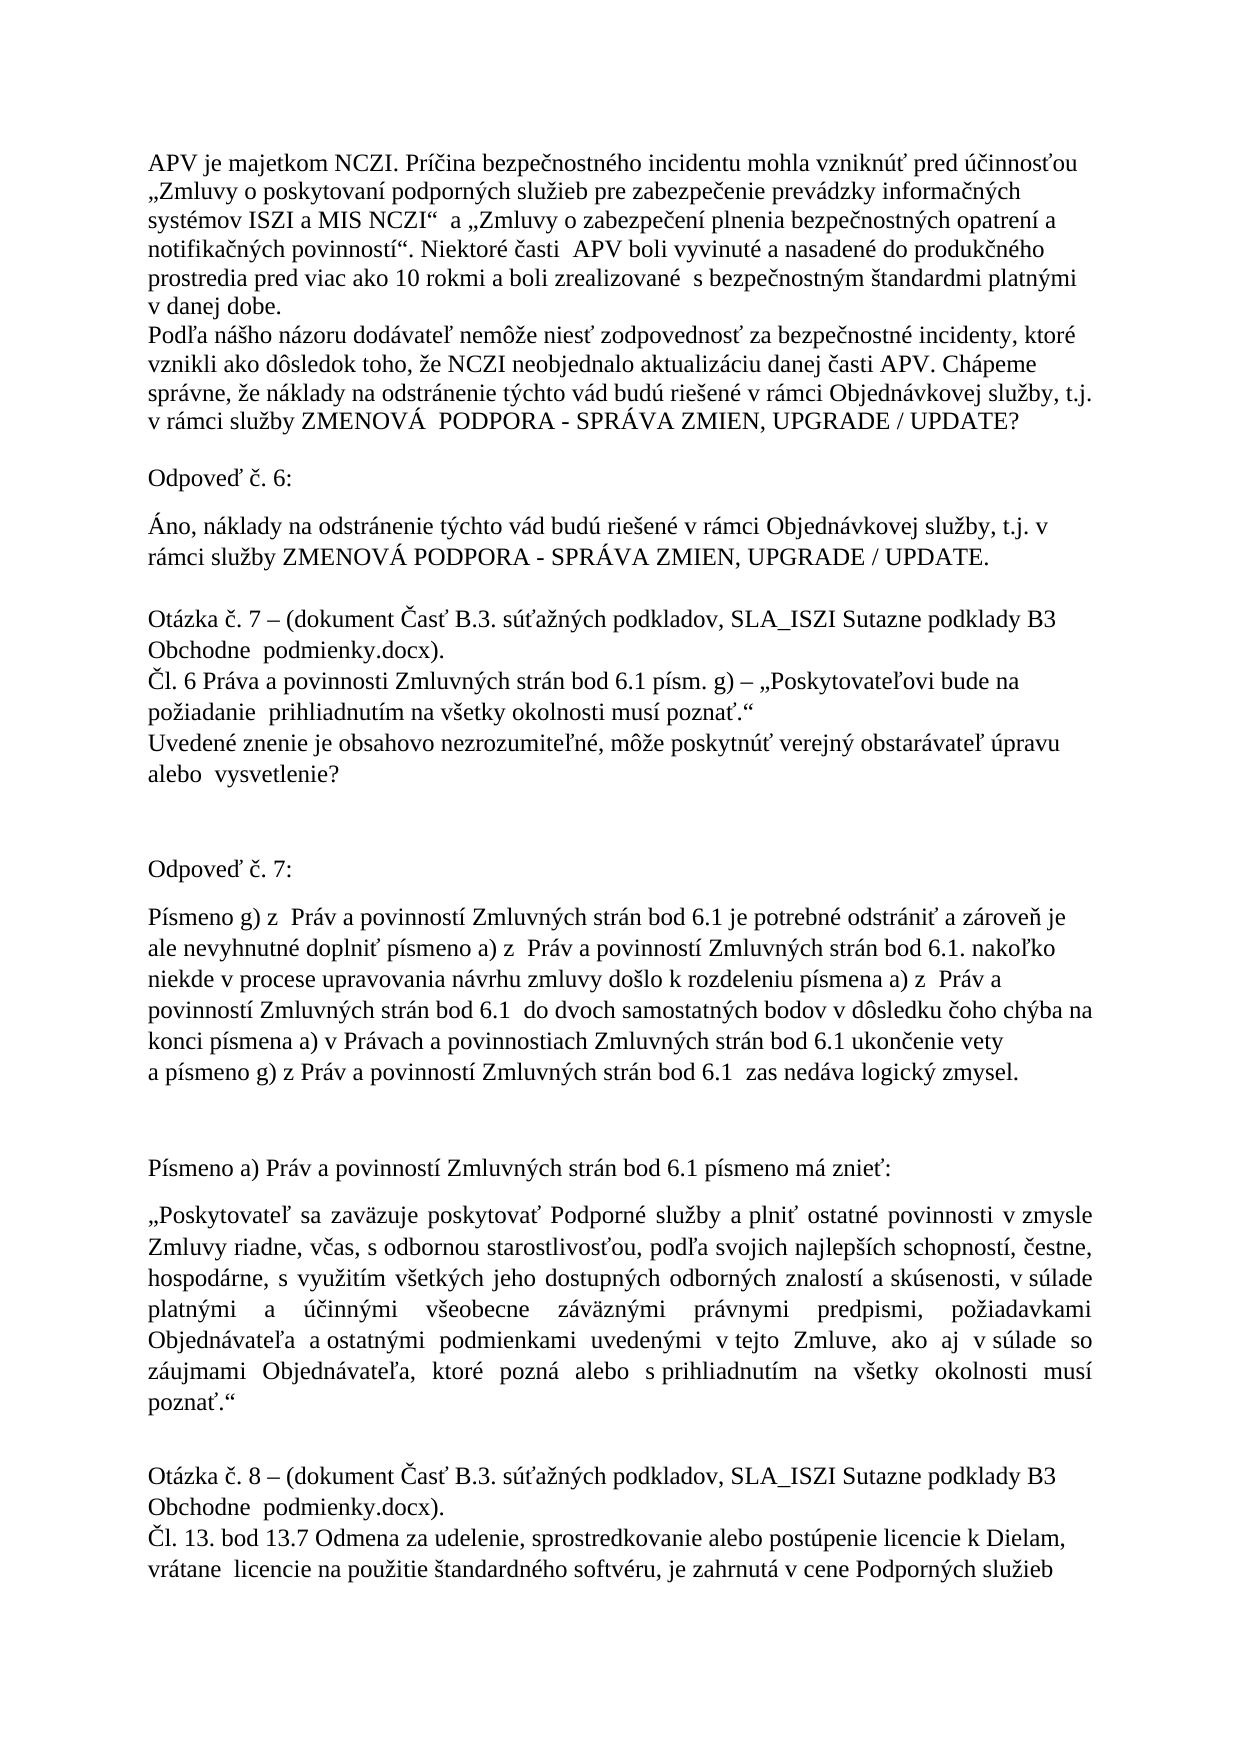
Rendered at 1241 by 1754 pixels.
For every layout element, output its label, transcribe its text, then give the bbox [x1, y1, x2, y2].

text Áno, náklady na odstránenie týchto vád budú riešené v rámci Objednávkovej služby, t.j. v rámci služby ZMENOVÁ PODPORA - SPRÁVA ZMIEN, UPGRADE / UPDATE. Otázka č. 7 – (dokument Časť B.3. súťažných podkladov, SLA_ISZI Sutazne podklady B3 Obchodne podmienky.docx). Čl. 6 Práva a povinnosti Zmluvných strán bod 6.1 písm. g) – „Poskytovateľovi bude na požiadanie prihliadnutím na všetky okolnosti musí poznať.“ Uvedené znenie je obsahovo nezrozumiteľné, môže poskytnúť verejný obstarávateľ úpravu alebo vysvetlenie? [148, 511, 1093, 788]
text Odpoveď č. 7: [148, 854, 1093, 883]
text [148, 148, 1093, 463]
text „Poskytovateľ sa zaväzuje poskytovať Podporné služby a plniť ostatné povinnosti v zmysle Zmluvy riadne, včas, s odbornou starostlivosťou, podľa svojich najlepších schopností, čestne, hospodárne, s využitím všetkých jeho dostupných odborných znalostí a skúsenosti, v súlade platnými a účinnými všeobecne záväznými právnymi predpismi, požiadavkami Objednávateľa a ostatnými podmienkami uvedenými v tejto Zmluve, ako aj v súlade so záujmami Objednávateľa, ktoré pozná alebo s prihliadnutím na všetky okolnosti musí poznať.“ [148, 1201, 1093, 1416]
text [148, 1430, 1093, 1583]
text Písmeno g) z Práv a povinností Zmluvných strán bod 6.1 je potrebné odstrániť a zároveň je ale nevyhnutné doplniť písmeno a) z Práv a povinností Zmluvných strán bod 6.1. nakoľko niekde v procese upravovania návrhu zmluvy došlo k rozdeleniu písmena a) z Práv a povinností Zmluvných strán bod 6.1 do dvoch samostatných bodov v dôsledku čoho chýba na konci písmena a) v Právach a povinnostiach Zmluvných strán bod 6.1 ukončenie vety a písmeno g) z Práv a povinností Zmluvných strán bod 6.1 zas nedáva logický zmysel. [148, 902, 1093, 1086]
text Písmeno a) Práv a povinností Zmluvných strán bod 6.1 písmeno má znieť: [148, 1153, 1093, 1182]
text Odpoveď č. 6: [148, 463, 1093, 492]
